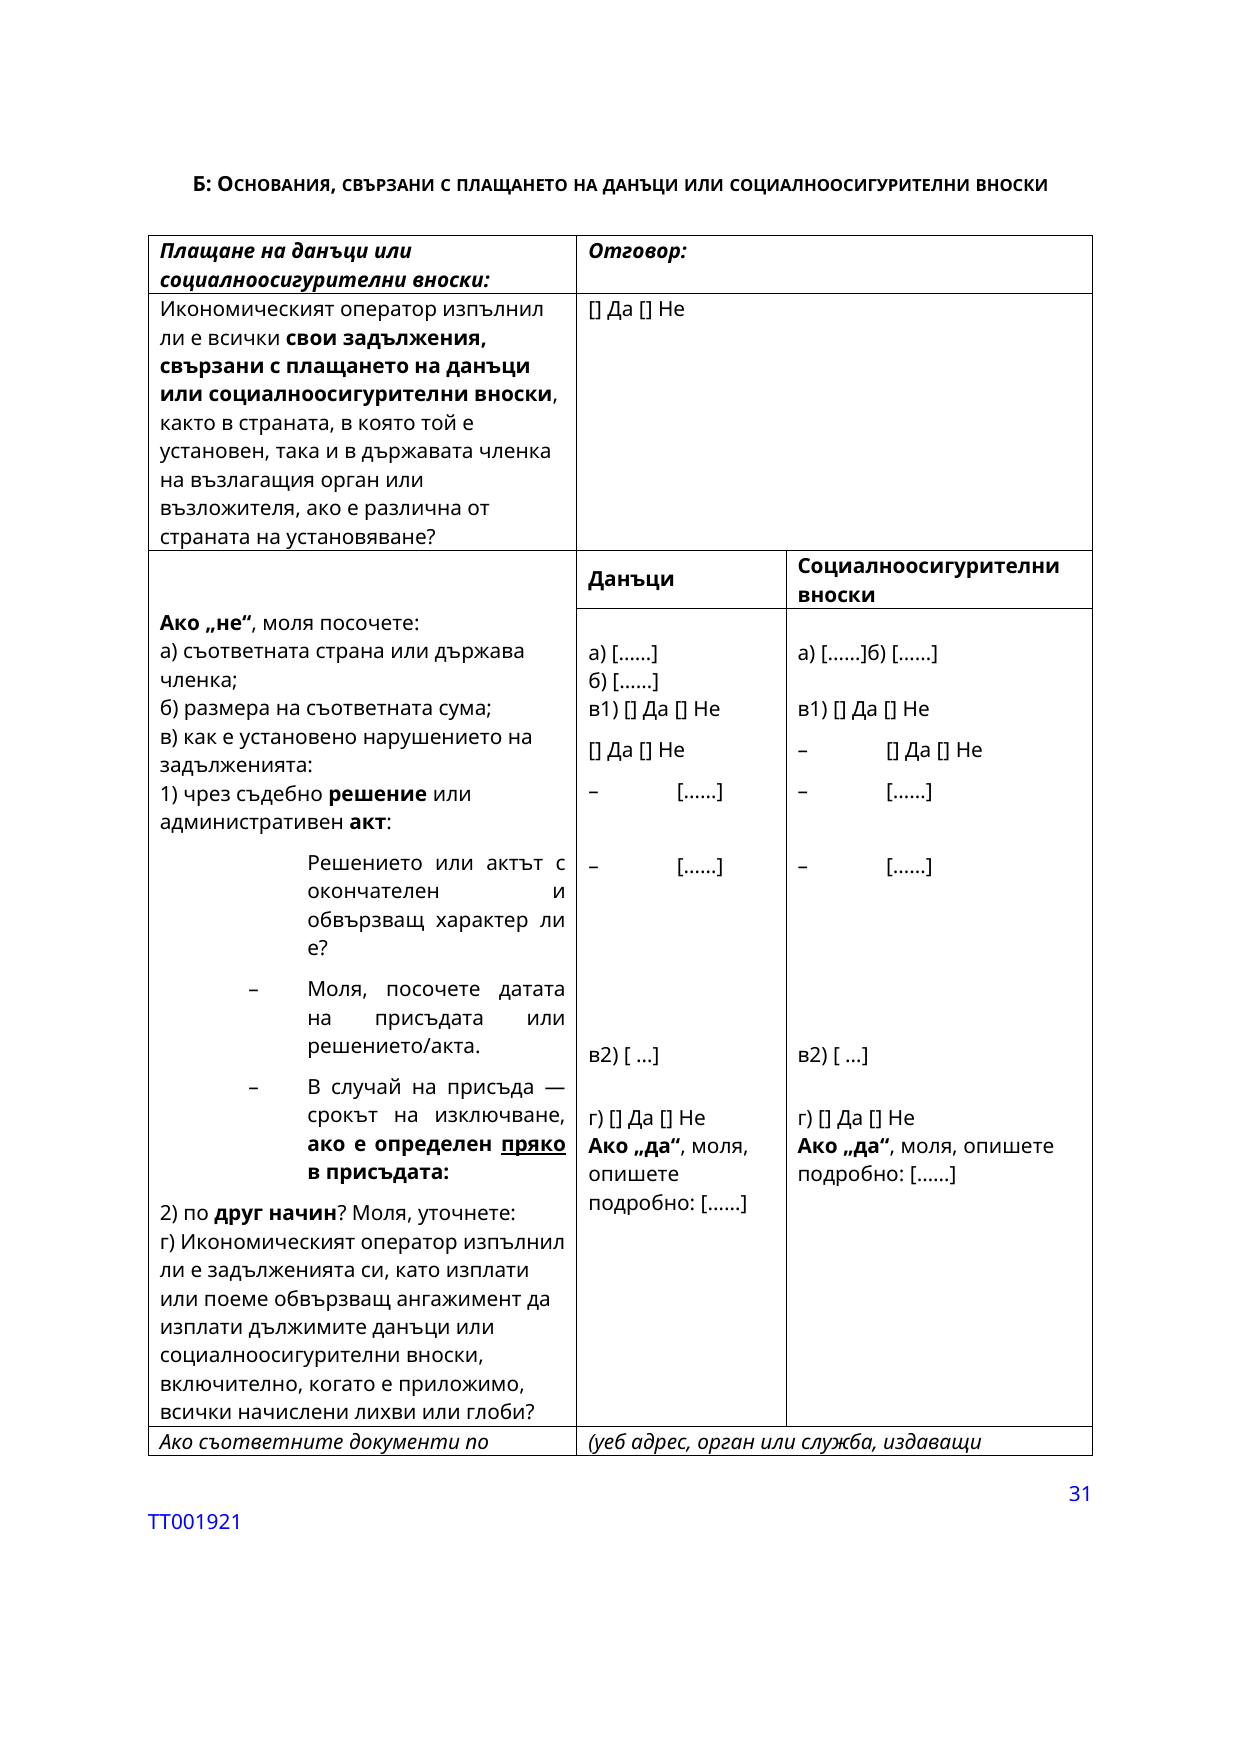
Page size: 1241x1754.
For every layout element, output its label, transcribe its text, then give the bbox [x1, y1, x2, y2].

table_cell [] Да [] Не [577, 294, 1092, 550]
table_cell Данъци [577, 551, 786, 608]
table_cell Икономическият оператор изпълнил ли е всички свои задължения, свързани с плащането на данъци или социалноосигурителни вноски, както в страната, в която той е установен, така и в държавата членка на възлагащия орган или възложителя, ако е различна от страната на установяване? [149, 294, 576, 550]
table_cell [149, 1427, 576, 1455]
table_cell a) [……]б) [……] в1) [] Да [] Не [] Да [] Не [……] [……] в2) [ …] г) [] Да [] Не Ако „да“, моля, опишете подробно: [……] [787, 609, 1092, 1426]
table_cell a) [……] б) [……] в1) [] Да [] Не [] Да [] Не [……] [……] в2) [ …] г) [] Да [] Не Ако „да“, моля, опишете подробно: [……] [577, 609, 786, 1426]
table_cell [577, 1427, 1092, 1455]
table_header Отговор: [577, 236, 1092, 293]
table_cell Социалноосигурителни вноски [787, 551, 1092, 608]
table_header Плащане на данъци или социалноосигурителни вноски: [149, 236, 576, 293]
table_cell Ако „не“, моля посочете: а) съответната страна или държава членка; б) размера на съответната сума; в) как е установено нарушението на задълженията: 1) чрез съдебно решение или административен акт: Решението или актът с окончателен и обвързващ характер ли е? Моля, посочете датата на присъдата или решението/акта. В случай на присъда — срокът на изключване, ако е определен пряко в присъдата: 2) по друг начин? Моля, уточнете: г) Икономическият оператор изпълнил ли е задълженията си, като изплати или поеме обвързващ ангажимент да изплати дължимите данъци или социалноосигурителни вноски, включително, когато е приложимо, всички начислени лихви или глоби? [149, 551, 576, 1426]
text Б: Основания, свързани с плащането на данъци или социалноосигурителни вноски [148, 169, 1092, 198]
